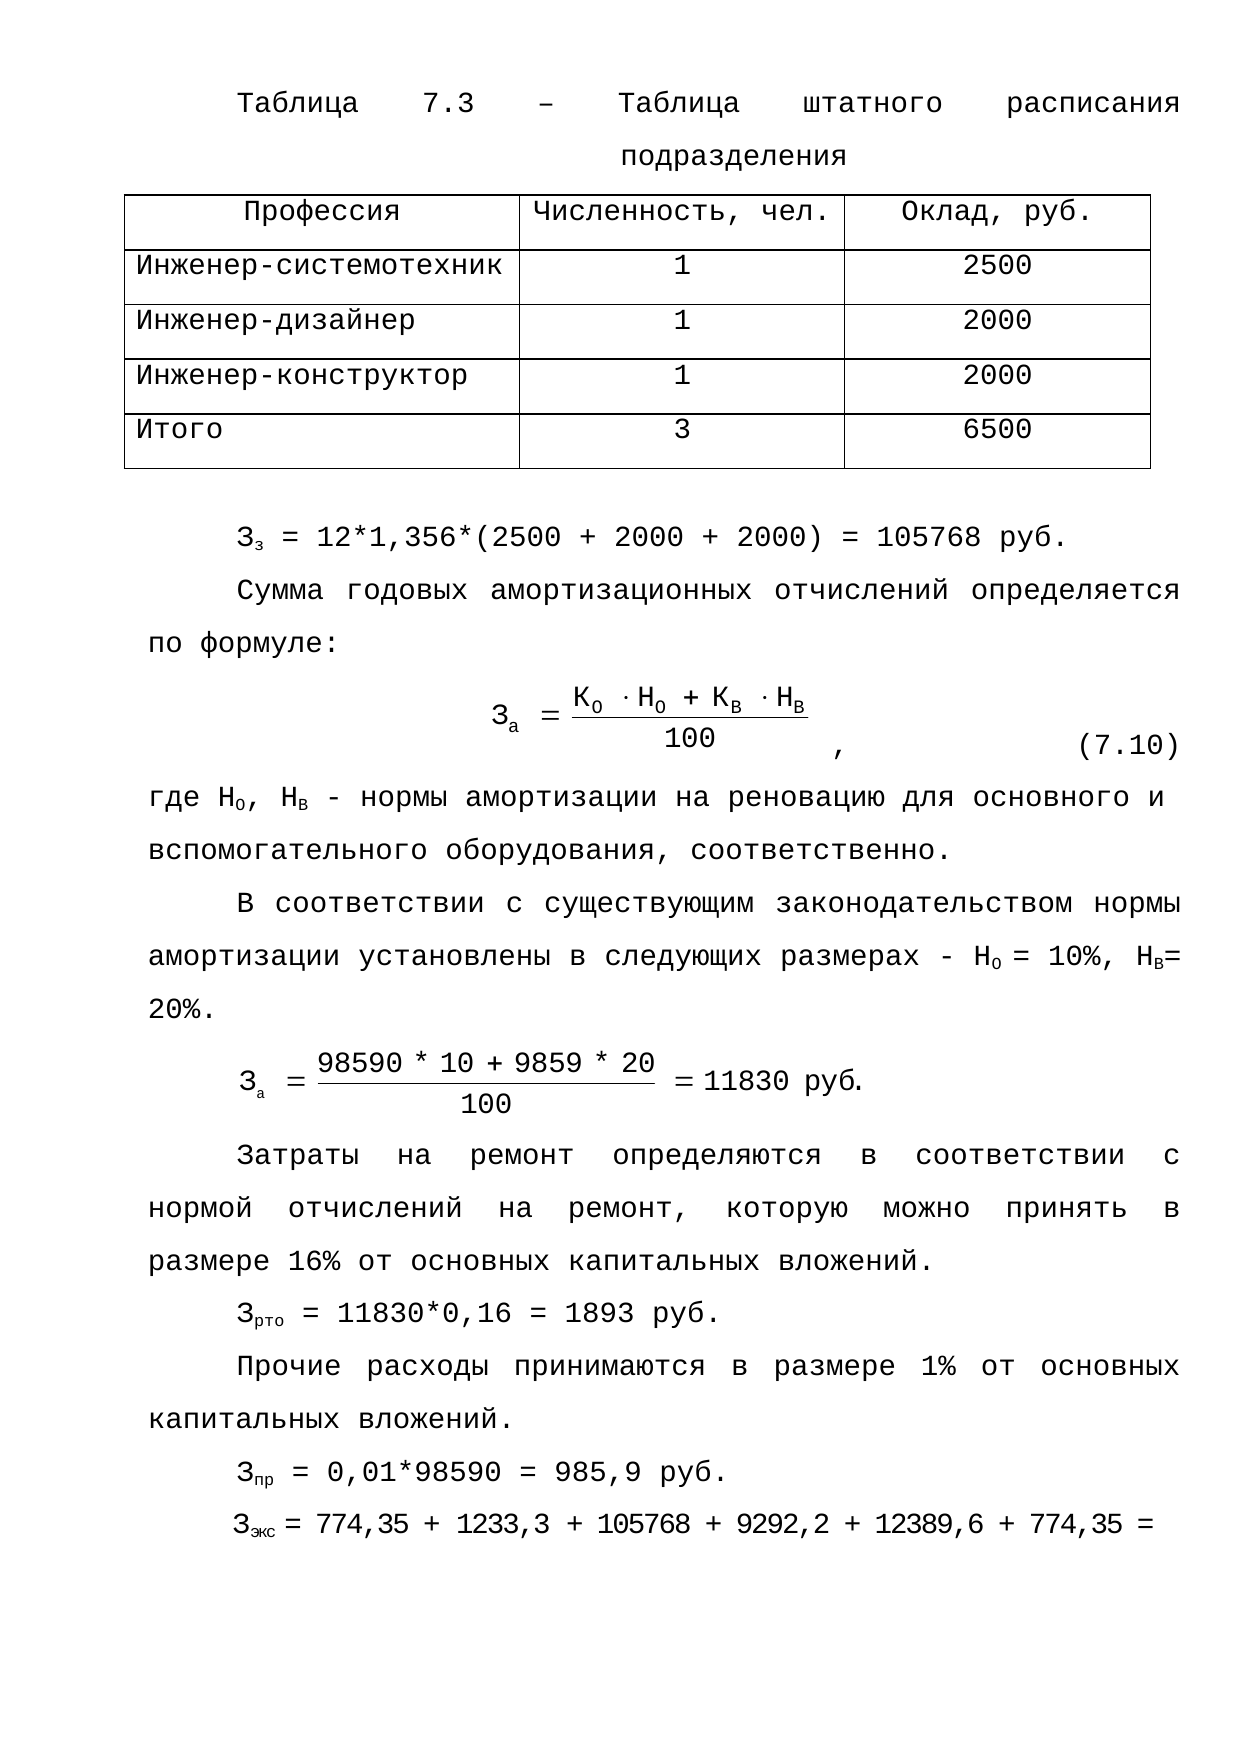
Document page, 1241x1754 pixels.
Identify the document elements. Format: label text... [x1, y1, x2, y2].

table_cell 1 [520, 305, 844, 358]
table_cell 2000 [845, 305, 1150, 358]
text Зэкс = 774,35 + 1233,3 + 105768 + 9292,2 + 12389,6 + 774,35 = [148, 1510, 1181, 1543]
table_cell 2000 [845, 360, 1150, 413]
table_header Численность, чел. [520, 196, 844, 249]
table_cell Итого [125, 415, 519, 468]
text , (7.10) [148, 681, 1181, 763]
text Прочие расходы принимаются в размере 1% от основных капитальных вложений. [148, 1351, 1181, 1437]
text В соответствии с существующим законодательством нормы амортизации установлены в следующих размерах - НО = 10%, НВ= 20%. [148, 888, 1181, 1027]
text Зрто = 11830*0,16 = 1893 руб. [148, 1298, 1181, 1331]
text вспомогательного оборудования, соответственно. [148, 835, 1181, 868]
table_cell 1 [520, 360, 844, 413]
table_cell Инженер-дизайнер [125, 305, 519, 358]
text Таблица 7.3 – Таблица штатного расписания подразделения [236, 89, 1181, 174]
table_cell 1 [520, 251, 844, 304]
text Зз = 12*1,356*(2500 + 2000 + 2000) = 105768 руб. [148, 522, 1181, 555]
text Затраты на ремонт определяются в соответствии с нормой отчислений на ремонт, которую можно принять в размере 16% от основных капитальных вложений. [148, 1140, 1181, 1279]
text где НО, НВ - нормы амортизации на реновацию для основного и [148, 783, 1181, 816]
table_header Оклад, руб. [845, 196, 1150, 249]
table_cell 6500 [845, 415, 1150, 468]
table_header Профессия [125, 196, 519, 249]
table_cell 3 [520, 415, 844, 468]
table_cell Инженер-cистемотехник [125, 251, 519, 304]
text Сумма годовых амортизационных отчислений определяется по формуле: [148, 575, 1181, 661]
text Зпр = 0,01*98590 = 985,9 руб. [148, 1457, 1181, 1490]
table_cell Инженер-конструктор [125, 360, 519, 413]
table_cell 2500 [845, 251, 1150, 304]
